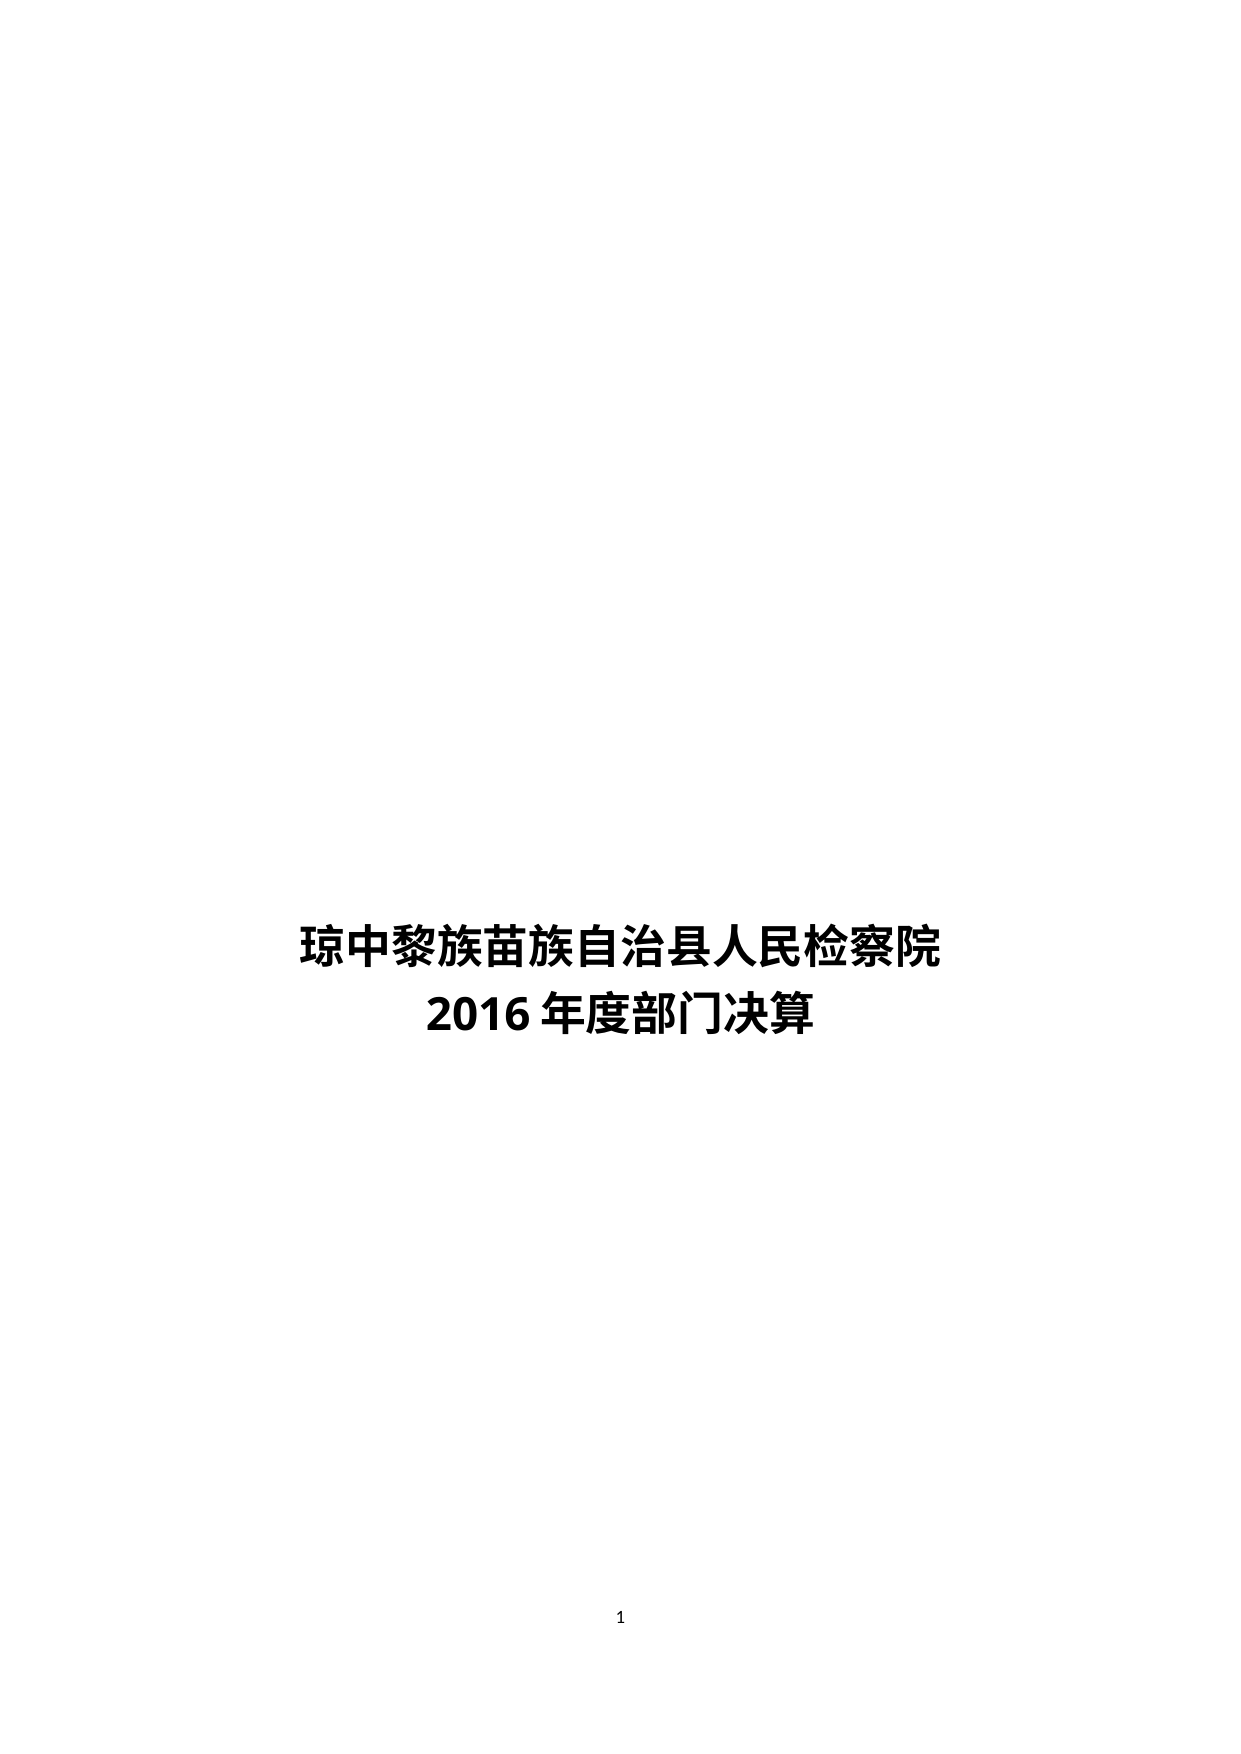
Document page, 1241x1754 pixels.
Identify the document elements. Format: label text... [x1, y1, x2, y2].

text 琼中黎族苗族自治县人民检察院 2016年度部门决算 [187, 911, 1053, 1044]
